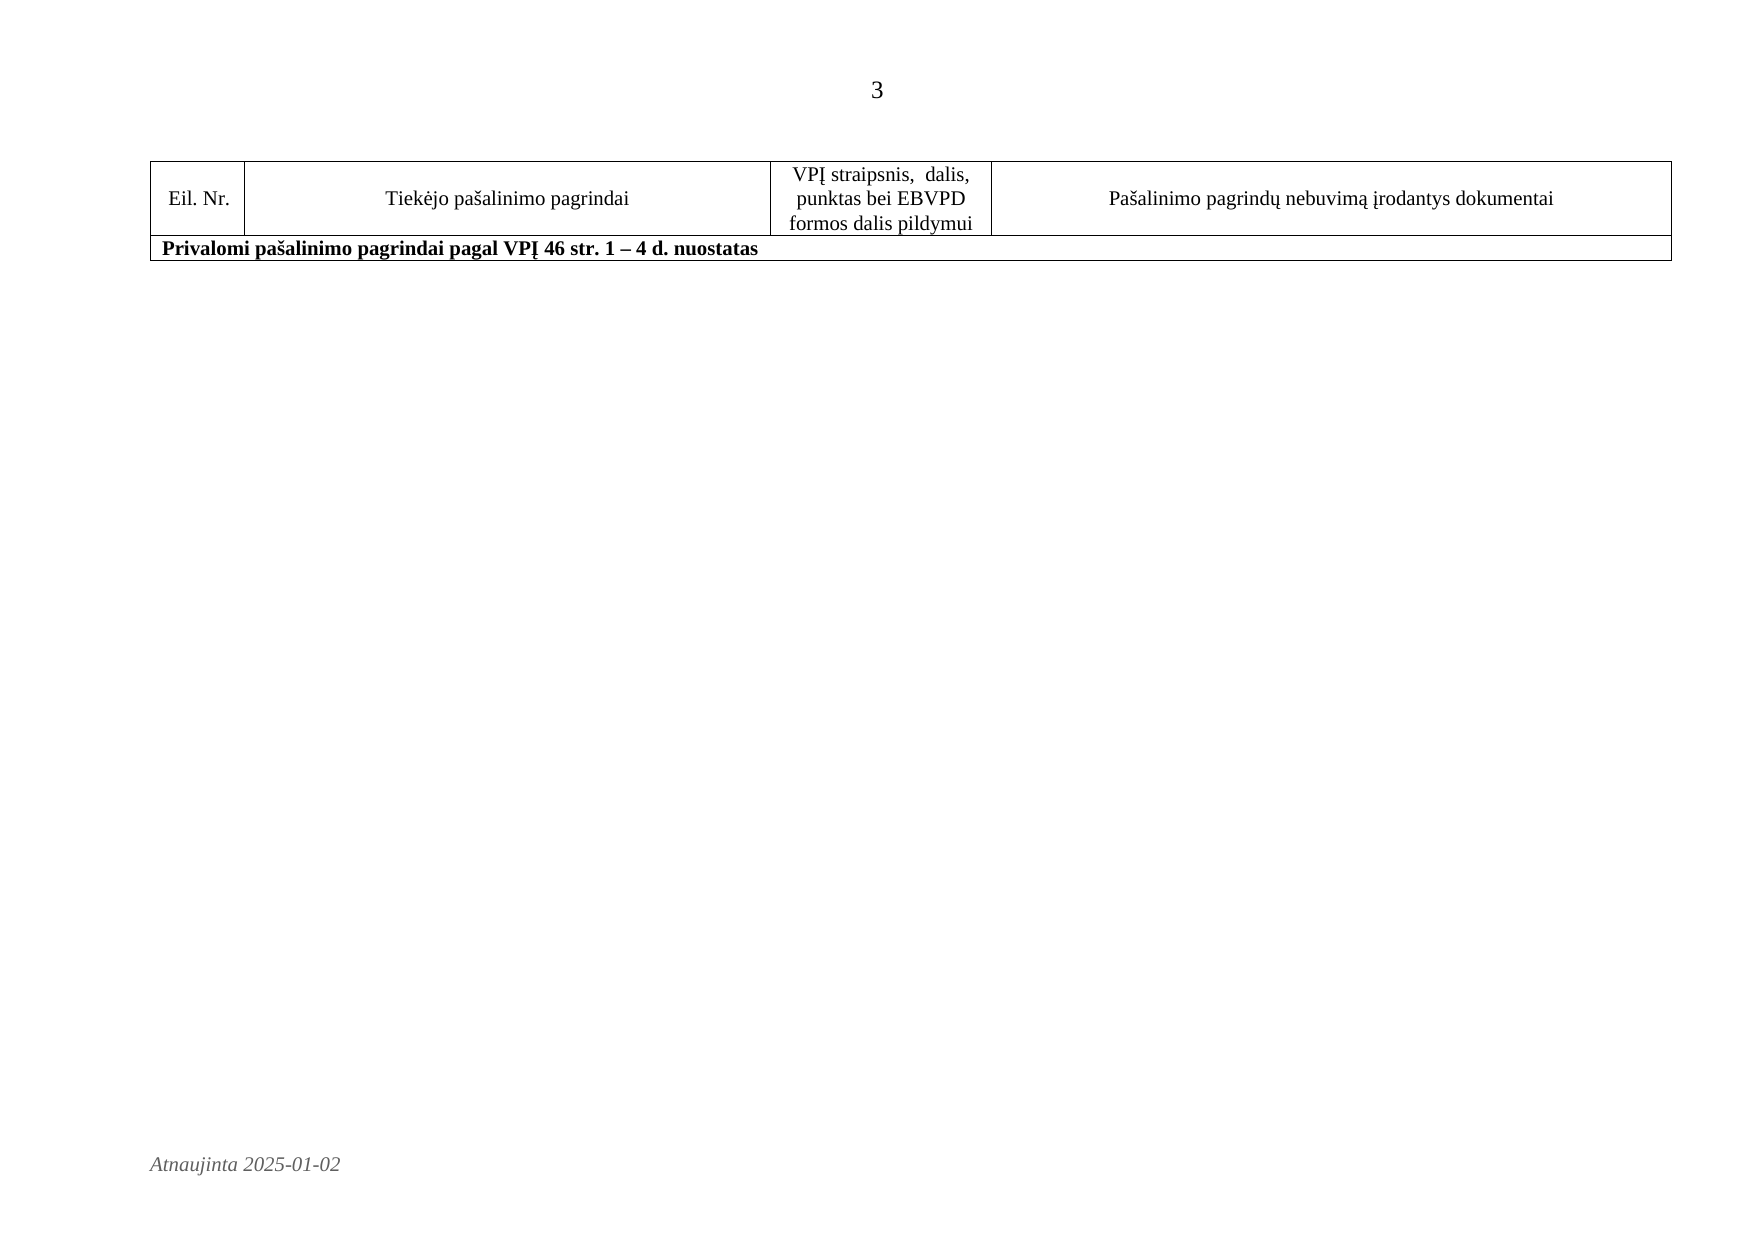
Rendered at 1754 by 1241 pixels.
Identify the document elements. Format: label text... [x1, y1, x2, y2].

table_header Eil. Nr. [151, 162, 244, 234]
table_header VPĮ straipsnis, dalis, punktas bei EBVPD formos dalis pildymui [771, 162, 991, 234]
table_cell Privalomi pašalinimo pagrindai pagal VPĮ 46 str. 1 – 4 d. nuostatas [151, 236, 1671, 259]
table_header Pašalinimo pagrindų nebuvimą įrodantys dokumentai [992, 162, 1671, 234]
table_header Tiekėjo pašalinimo pagrindai [245, 162, 770, 234]
